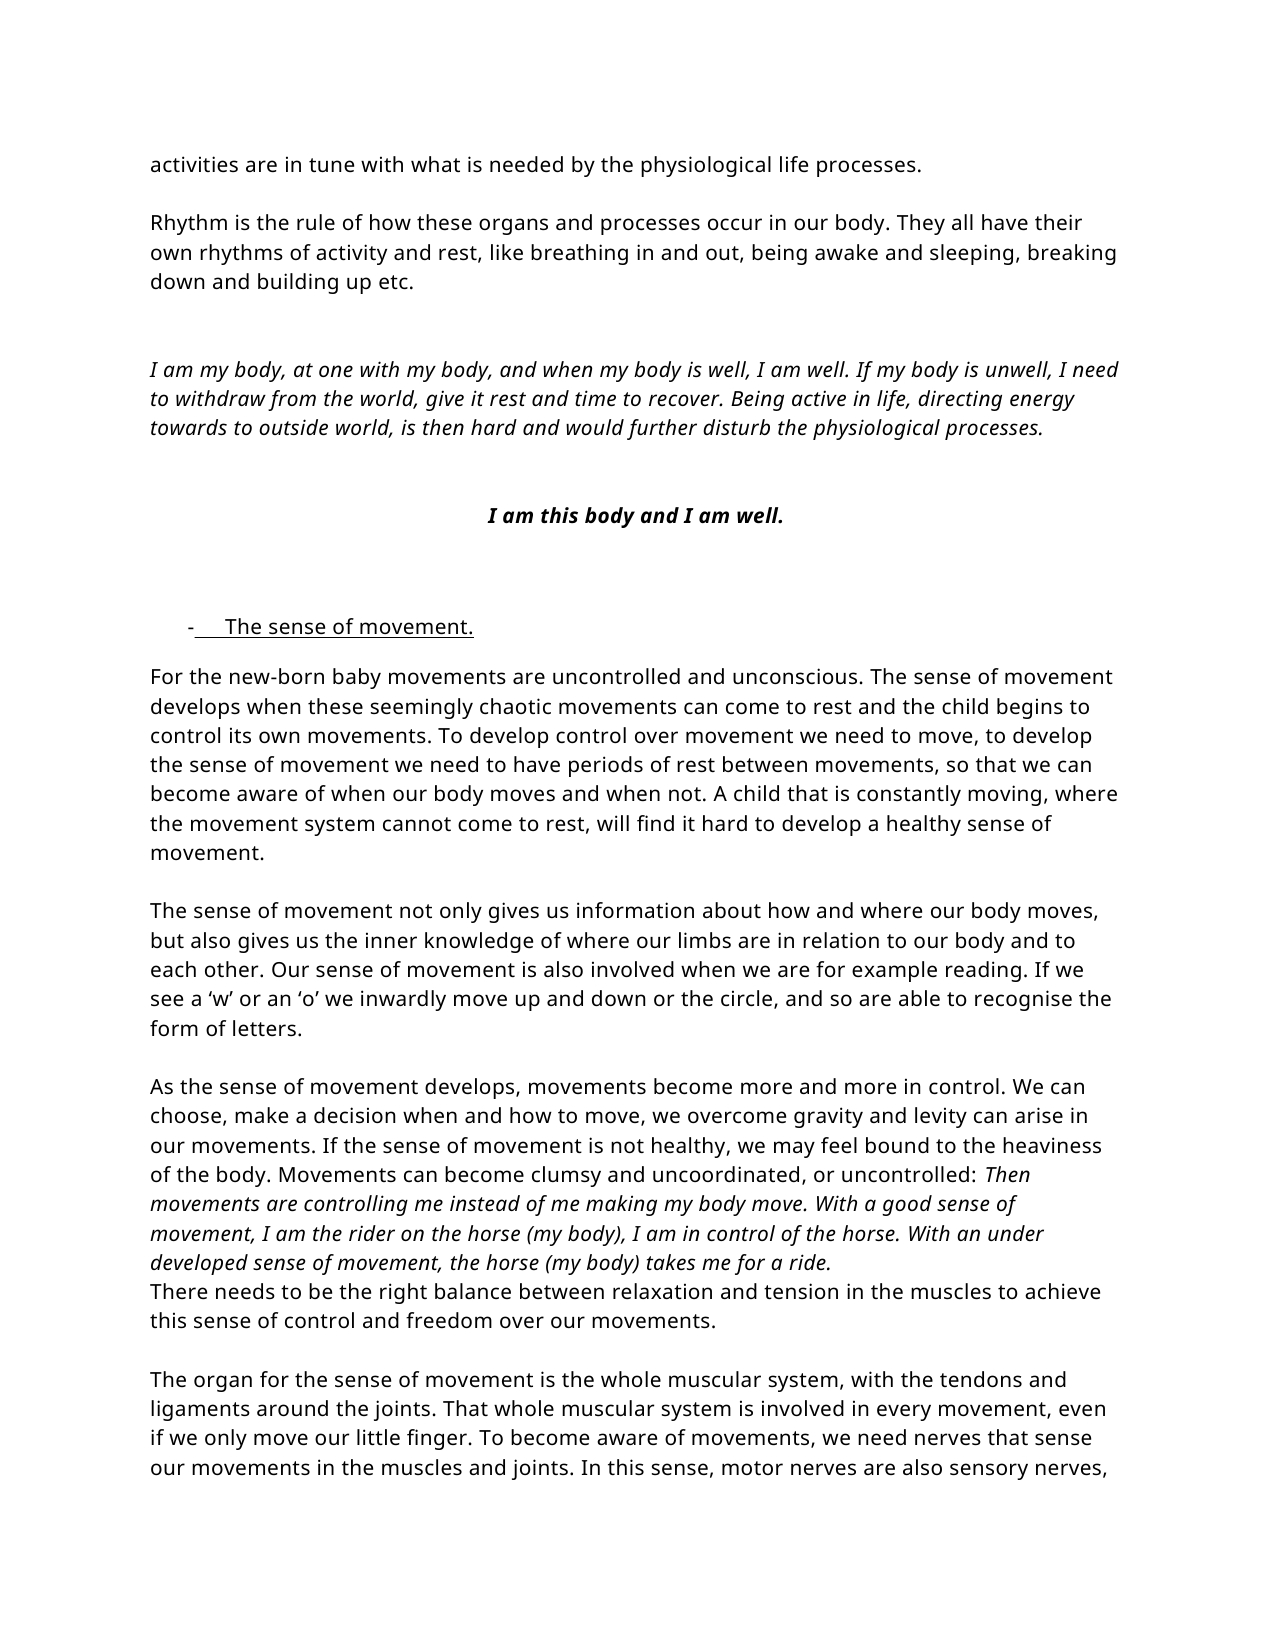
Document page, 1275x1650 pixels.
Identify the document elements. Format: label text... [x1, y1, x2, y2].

list The sense of movement. [187, 612, 1125, 641]
text For the new-born baby movements are uncontrolled and unconscious. The sense of movement develops when these seemingly chaotic movements can come to rest and the child begins to control its own movements. To develop control over movement we need to move, to develop the sense of movement we need to have periods of rest between movements, so that we can become aware of when our body moves and when not. A child that is constantly moving, where the movement system cannot come to rest, will find it hard to develop a healthy sense of movement. [150, 662, 1125, 867]
text I am my body, at one with my body, and when my body is well, I am well. If my body is unwell, I need to withdraw from the world, give it rest and time to recover. Being active in life, directing energy towards to outside world, is then hard and would further disturb the physiological processes. [150, 355, 1125, 442]
text I am this body and I am well. [150, 501, 1125, 530]
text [150, 150, 1125, 178]
text Rhythm is the rule of how these organs and processes occur in our body. They all have their own rhythms of activity and rest, like breathing in and out, being awake and sleeping, breaking down and building up etc. [150, 208, 1125, 296]
text The sense of movement not only gives us information about how and where our body moves, but also gives us the inner knowledge of where our limbs are in relation to our body and to each other. Our sense of movement is also involved when we are for example reading. If we see a ‘w’ or an ‘o’ we inwardly move up and down or the circle, and so are able to recognise the form of letters. [150, 897, 1125, 1042]
text There needs to be the right balance between relaxation and tension in the muscles to achieve this sense of control and freedom over our movements. [150, 1277, 1125, 1335]
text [150, 1365, 1125, 1481]
text As the sense of movement develops, movements become more and more in control. We can choose, make a decision when and how to move, we overcome gravity and levity can arise in our movements. If the sense of movement is not healthy, we may feel bound to the heaviness of the body. Movements can become clumsy and uncoordinated, or uncontrolled: Then movements are controlling me instead of me making my body move. With a good sense of movement, I am the rider on the horse (my body), I am in control of the horse. With an under developed sense of movement, the horse (my body) takes me for a ride. [150, 1072, 1125, 1276]
